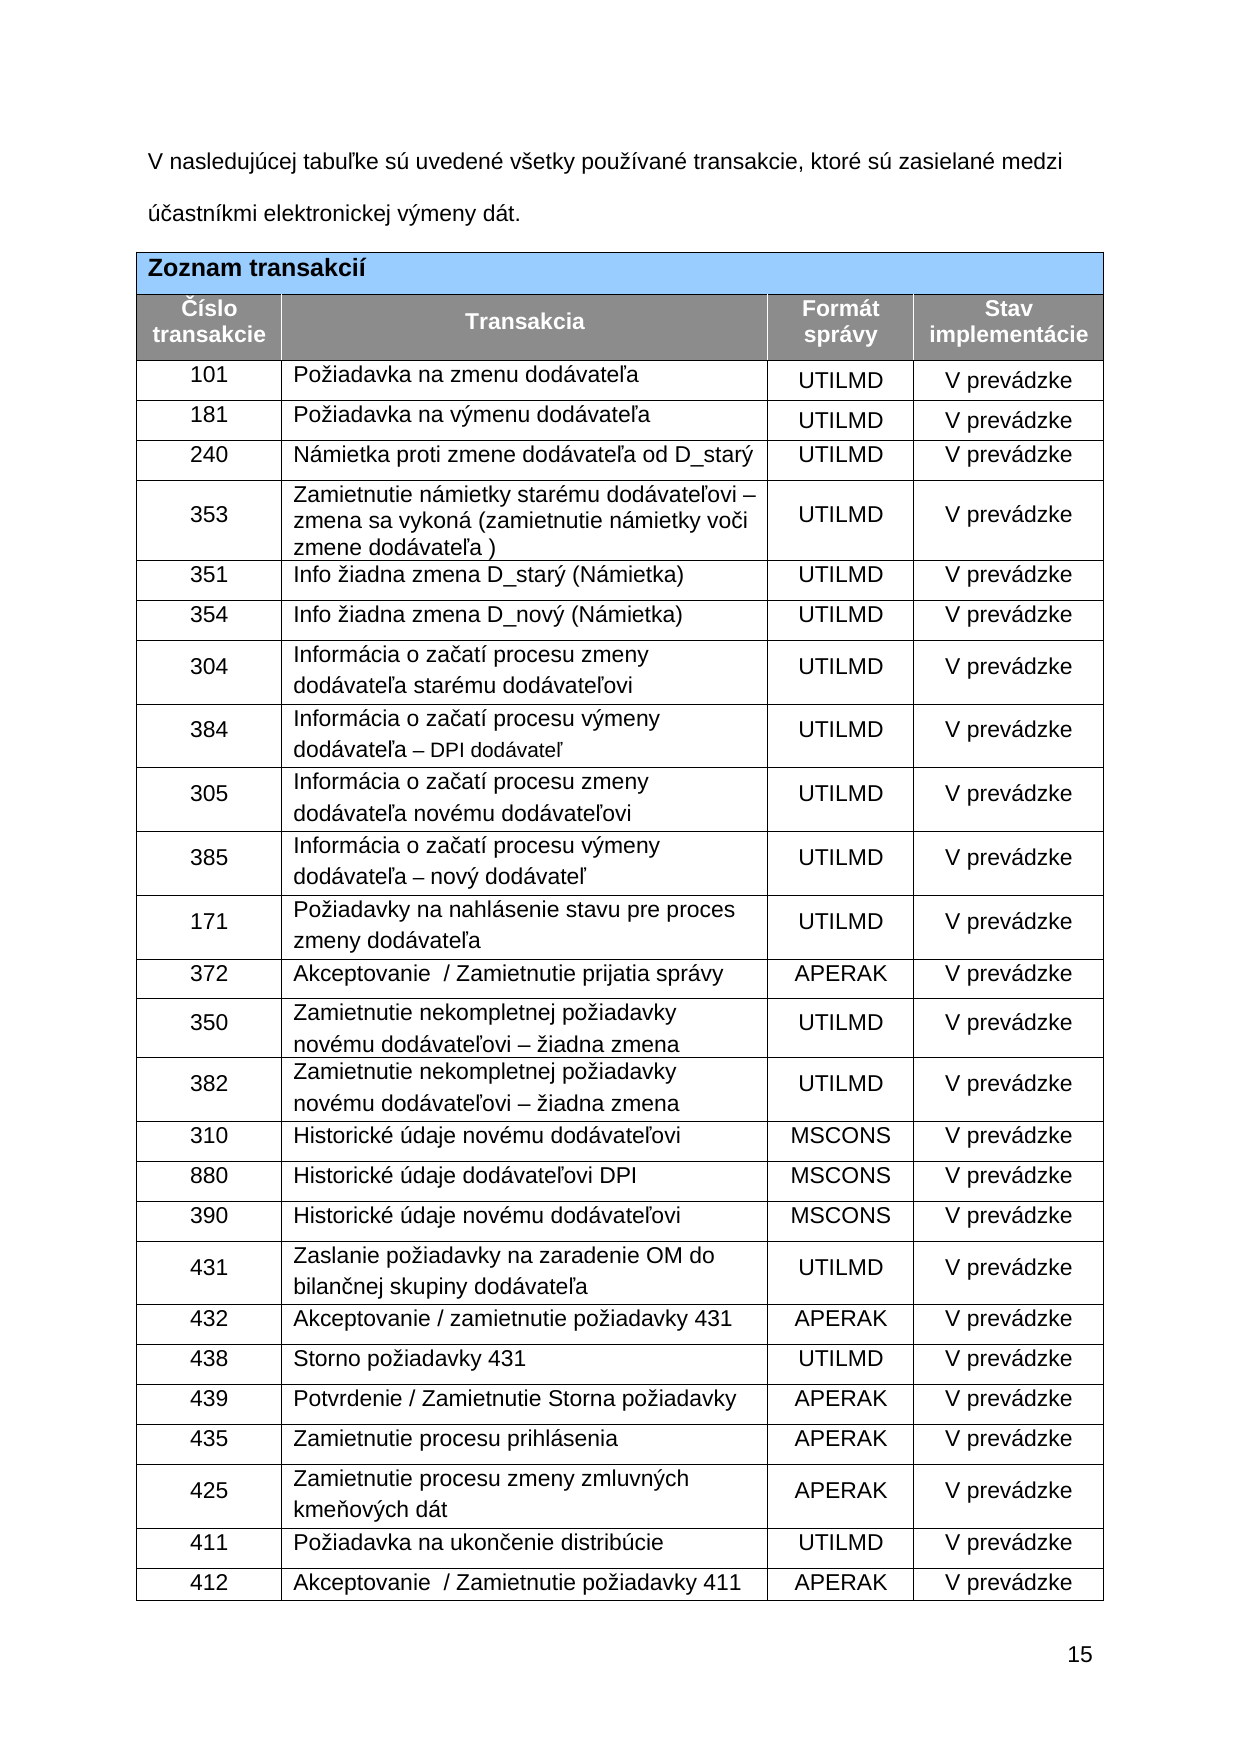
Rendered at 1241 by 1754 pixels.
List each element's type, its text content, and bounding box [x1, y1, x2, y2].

table_cell V prevádzke [914, 601, 1103, 640]
table_cell 240 [137, 441, 281, 480]
table_cell MSCONS [768, 1162, 913, 1201]
table_cell Potvrdenie / Zamietnutie Storna požiadavky [282, 1385, 767, 1424]
table_cell UTILMD [768, 896, 913, 958]
table_cell UTILMD [768, 1242, 913, 1304]
table_cell MSCONS [768, 1202, 913, 1241]
table_cell Informácia o začatí procesu zmeny dodávateľa starému dodávateľovi [282, 641, 767, 703]
table_cell V prevádzke [914, 832, 1103, 895]
table_cell V prevádzke [914, 1569, 1103, 1600]
table_cell V prevádzke [914, 896, 1103, 958]
table_cell Námietka proti zmene dodávateľa od D_starý [282, 441, 767, 480]
table_cell UTILMD [768, 361, 913, 400]
table_cell UTILMD [768, 641, 913, 703]
table_cell Zamietnutie procesu prihlásenia [282, 1425, 767, 1464]
table_cell UTILMD [768, 601, 913, 640]
table_cell Požiadavka na výmenu dodávateľa [282, 401, 767, 440]
table_cell UTILMD [768, 705, 913, 767]
table_cell V prevádzke [914, 1162, 1103, 1201]
table_cell APERAK [768, 1425, 913, 1464]
table_cell Zamietnutie procesu zmeny zmluvných kmeňových dát [282, 1465, 767, 1528]
table_cell Zamietnutie námietky starému dodávateľovi – zmena sa vykoná (zamietnutie námietky voči zmene dodávateľa ) [282, 481, 767, 560]
table_cell V prevádzke [914, 705, 1103, 767]
table_cell Info žiadna zmena D_nový (Námietka) [282, 601, 767, 640]
table_cell V prevádzke [914, 561, 1103, 600]
table_cell 411 [137, 1529, 281, 1567]
table_cell APERAK [768, 1385, 913, 1424]
table_cell 431 [137, 1242, 281, 1304]
table_cell Informácia o začatí procesu zmeny dodávateľa novému dodávateľovi [282, 768, 767, 831]
table_cell 101 [137, 361, 281, 400]
table_cell Historické údaje novému dodávateľovi [282, 1202, 767, 1241]
table_cell Akceptovanie / Zamietnutie prijatia správy [282, 960, 767, 998]
table_cell 351 [137, 561, 281, 600]
table_cell V prevádzke [914, 441, 1103, 480]
table_cell UTILMD [768, 768, 913, 831]
table_cell Číslo transakcie [137, 295, 281, 360]
table_cell V prevádzke [914, 481, 1103, 560]
table_cell 382 [137, 1058, 281, 1121]
table_cell 181 [137, 401, 281, 440]
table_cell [282, 1569, 767, 1600]
text V nasledujúcej tabuľke sú uvedené všetky používané transakcie, ktoré sú zasielané medzi [148, 148, 1093, 174]
table_cell 384 [137, 705, 281, 767]
table_cell V prevádzke [914, 1425, 1103, 1464]
table_cell V prevádzke [914, 641, 1103, 703]
table_cell 390 [137, 1202, 281, 1241]
table_cell 438 [137, 1345, 281, 1384]
table_cell UTILMD [768, 999, 913, 1057]
table_cell Požiadavka na ukončenie distribúcie [282, 1529, 767, 1567]
table_cell V prevádzke [914, 401, 1103, 440]
table_cell 304 [137, 641, 281, 703]
table_cell UTILMD [768, 441, 913, 480]
table_cell Zamietnutie nekompletnej požiadavky novému dodávateľovi – žiadna zmena [282, 999, 767, 1057]
table_cell MSCONS [768, 1122, 913, 1161]
table_cell Zamietnutie nekompletnej požiadavky novému dodávateľovi – žiadna zmena [282, 1058, 767, 1121]
table_cell 310 [137, 1122, 281, 1161]
table_cell V prevádzke [914, 999, 1103, 1057]
table_cell V prevádzke [914, 960, 1103, 998]
table_cell UTILMD [768, 561, 913, 600]
table_cell V prevádzke [914, 1529, 1103, 1567]
table_cell V prevádzke [914, 1122, 1103, 1161]
table_cell UTILMD [768, 1345, 913, 1384]
table_cell Zaslanie požiadavky na zaradenie OM do bilančnej skupiny dodávateľa [282, 1242, 767, 1304]
table_cell V prevádzke [914, 1465, 1103, 1528]
table_cell V prevádzke [914, 1385, 1103, 1424]
table_cell APERAK [768, 1305, 913, 1344]
table_cell APERAK [768, 1569, 913, 1600]
table_cell Info žiadna zmena D_starý (Námietka) [282, 561, 767, 600]
table_cell Formát správy [768, 295, 913, 360]
table_cell V prevádzke [914, 1305, 1103, 1344]
table_cell Informácia o začatí procesu výmeny dodávateľa – DPI dodávateľ [282, 705, 767, 767]
table_cell 412 [137, 1569, 281, 1600]
table_cell V prevádzke [914, 1202, 1103, 1241]
table_cell UTILMD [768, 481, 913, 560]
table_cell UTILMD [768, 401, 913, 440]
table_cell Informácia o začatí procesu výmeny dodávateľa – nový dodávateľ [282, 832, 767, 895]
table_cell 385 [137, 832, 281, 895]
table_cell V prevádzke [914, 1345, 1103, 1384]
table_cell 880 [137, 1162, 281, 1201]
table_cell APERAK [768, 960, 913, 998]
table_cell 425 [137, 1465, 281, 1528]
table_cell 350 [137, 999, 281, 1057]
table_cell V prevádzke [914, 1242, 1103, 1304]
table_cell 354 [137, 601, 281, 640]
table_cell Stav implementácie [914, 295, 1103, 360]
table_cell UTILMD [768, 1529, 913, 1567]
table_cell V prevádzke [914, 768, 1103, 831]
table_cell Požiadavka na zmenu dodávateľa [282, 361, 767, 400]
table_cell 171 [137, 896, 281, 958]
table_cell 372 [137, 960, 281, 998]
table_cell V prevádzke [914, 361, 1103, 400]
table_cell Storno požiadavky 431 [282, 1345, 767, 1384]
table_cell Historické údaje dodávateľovi DPI [282, 1162, 767, 1201]
table_cell Transakcia [282, 295, 767, 360]
table_cell Historické údaje novému dodávateľovi [282, 1122, 767, 1161]
table_cell Akceptovanie / zamietnutie požiadavky 431 [282, 1305, 767, 1344]
table_cell Požiadavky na nahlásenie stavu pre proces zmeny dodávateľa [282, 896, 767, 958]
table_cell APERAK [768, 1465, 913, 1528]
table_cell 353 [137, 481, 281, 560]
table_cell 439 [137, 1385, 281, 1424]
table_cell 435 [137, 1425, 281, 1464]
table_cell V prevádzke [914, 1058, 1103, 1121]
table_header Zoznam transakcií [137, 253, 1103, 294]
text účastníkmi elektronickej výmeny dát. [148, 199, 1093, 226]
table_cell UTILMD [768, 832, 913, 895]
table_cell 432 [137, 1305, 281, 1344]
table_cell 305 [137, 768, 281, 831]
table_cell UTILMD [768, 1058, 913, 1121]
